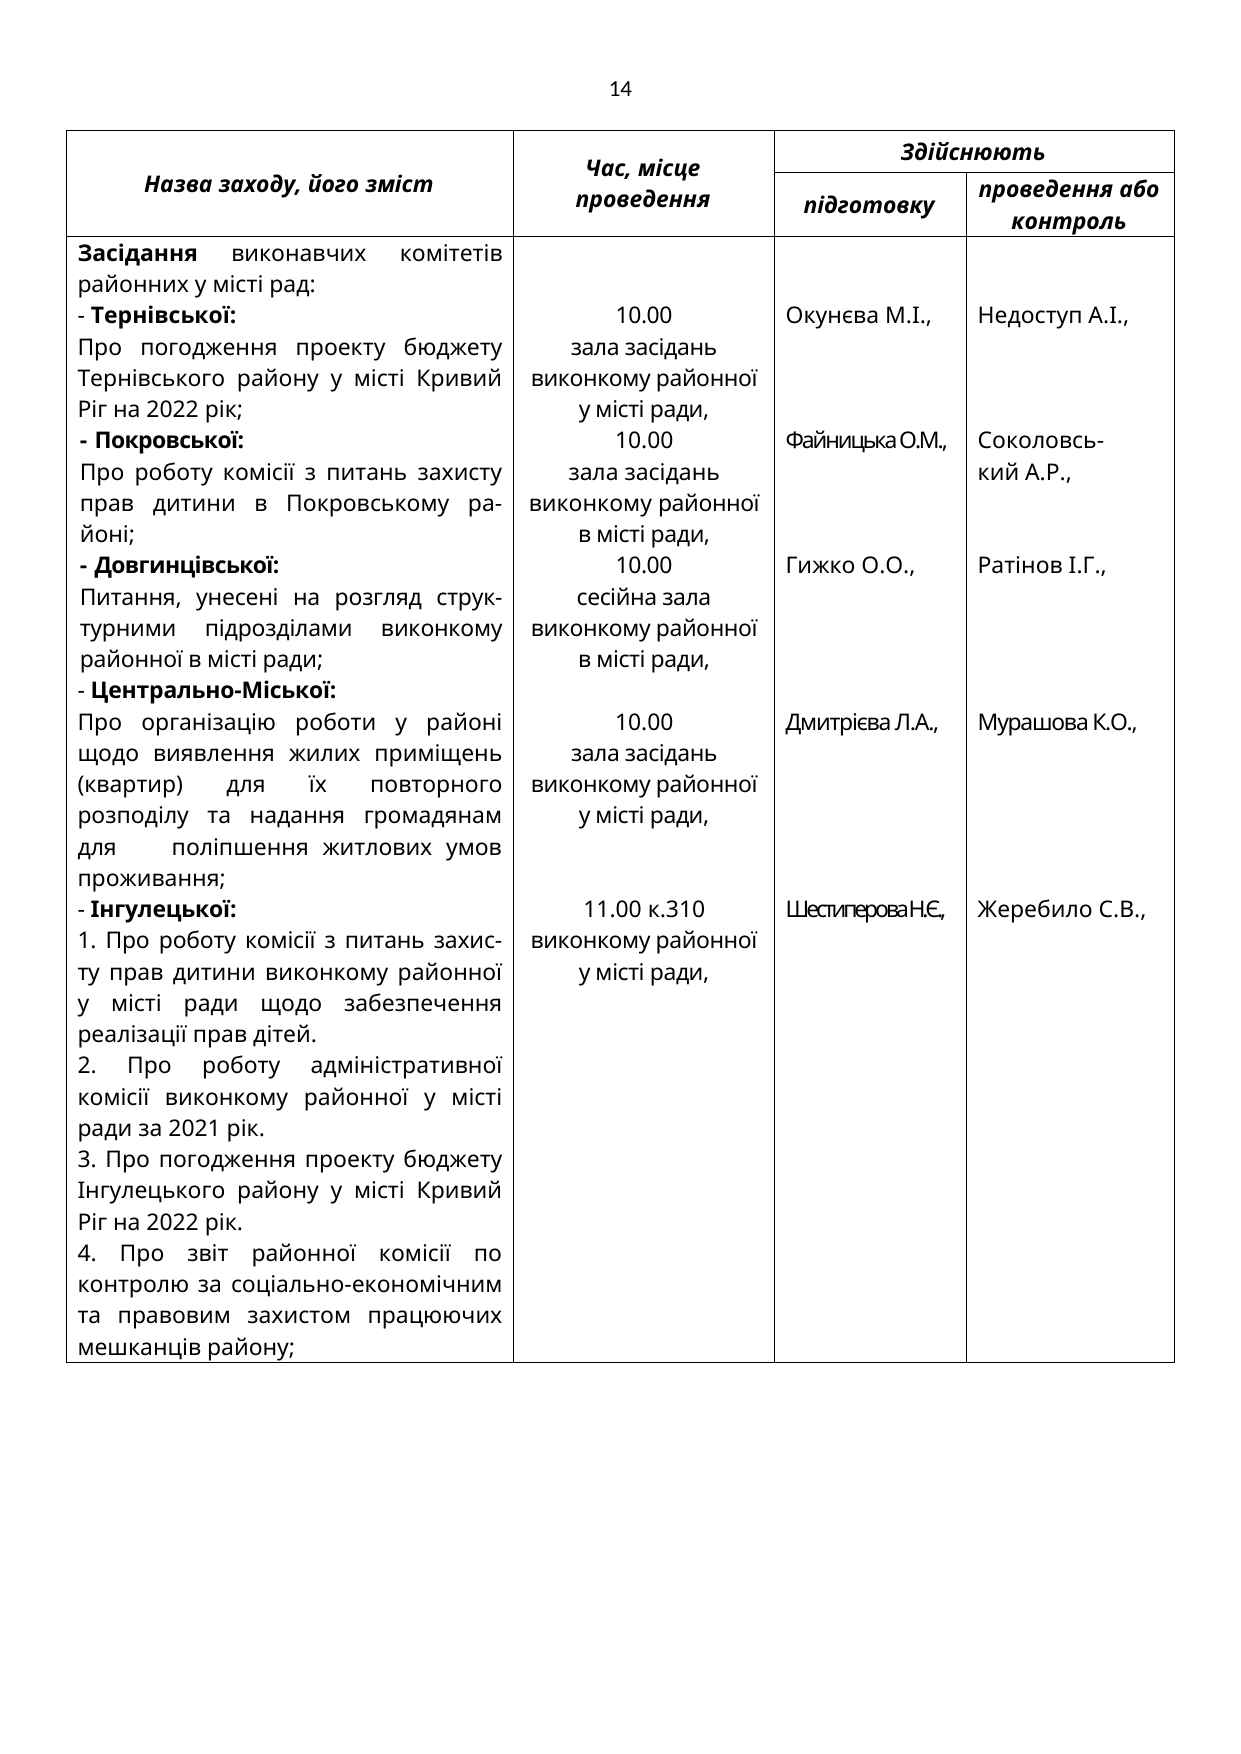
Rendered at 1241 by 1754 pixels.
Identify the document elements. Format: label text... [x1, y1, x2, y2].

table_cell Дмитрієва Л.А., [775, 674, 966, 893]
table_cell підготовку [775, 173, 966, 236]
table_cell 10.00 зала засідань виконкому районної у місті ради, [514, 674, 774, 893]
table_cell - Тернівської: Про погодження проекту бюджету Тернівського району у місті Кривий Ріг на 2022 рік; [67, 299, 513, 424]
table_cell Ратінов І.Г., [967, 549, 1174, 674]
table_cell Мурашова К.О., [967, 674, 1174, 893]
table_cell [775, 237, 966, 299]
table_cell Шестиперова Н.Є., [775, 893, 966, 1362]
table_cell Гижко О.О., [775, 549, 966, 674]
table_cell Покровської: Про роботу комісії з питань захисту прав дитини в Покровському ра-йоні; [67, 424, 513, 549]
table_header Час, місце проведення [514, 131, 774, 236]
table_cell Окунєва М.І., [775, 299, 966, 424]
table_header Здійснюють [775, 131, 1174, 172]
table_cell Довгинцівської: Питання, унесені на розгляд струк-турними підрозділами виконкому районної в місті ради; [67, 549, 513, 674]
table_cell Засідання виконавчих комітетів районних у місті рад: [67, 237, 513, 299]
table_cell 11.00 к.310 виконкому районної у місті ради, [514, 893, 774, 1362]
table_header Назва заходу, його зміст [67, 131, 513, 236]
table_cell - Центрально-Міської: Про організацію роботи у районі щодо виявлення жилих приміщень (квартир) для їх повторного розподілу та надання громадянам для поліпшення житлових умов проживання; [67, 674, 513, 893]
table_cell [967, 237, 1174, 299]
table_cell проведення або контроль [967, 173, 1174, 236]
table_cell Соколовсь- кий А.Р., [967, 424, 1174, 549]
table_cell Файницька О.М., [775, 424, 966, 549]
table_cell Недоступ А.І., [967, 299, 1174, 424]
table_cell [514, 237, 774, 299]
table_cell 10.00 зала засідань виконкому районної у місті ради, [514, 299, 774, 424]
table_cell 10.00 зала засідань виконкому районної в місті ради, [514, 424, 774, 549]
table_cell Жеребило С.В., [967, 893, 1174, 1362]
table_cell 10.00 сесійна зала виконкому районної в місті ради, [514, 549, 774, 674]
table_cell - Інгулецької: 1. Про роботу комісії з питань захис-ту прав дитини виконкому районної у місті ради щодо забезпечення реалізації прав дітей. 2. Про роботу адміністративної комісії виконкому районної у місті ради за 2021 рік. 3. Про погодження проекту бюджету Інгулецького району у місті Кривий Ріг на 2022 рік. 4. Про звіт районної комісії по контролю за соціально-економічним та правовим захистом працюючих мешканців району; [67, 893, 513, 1362]
